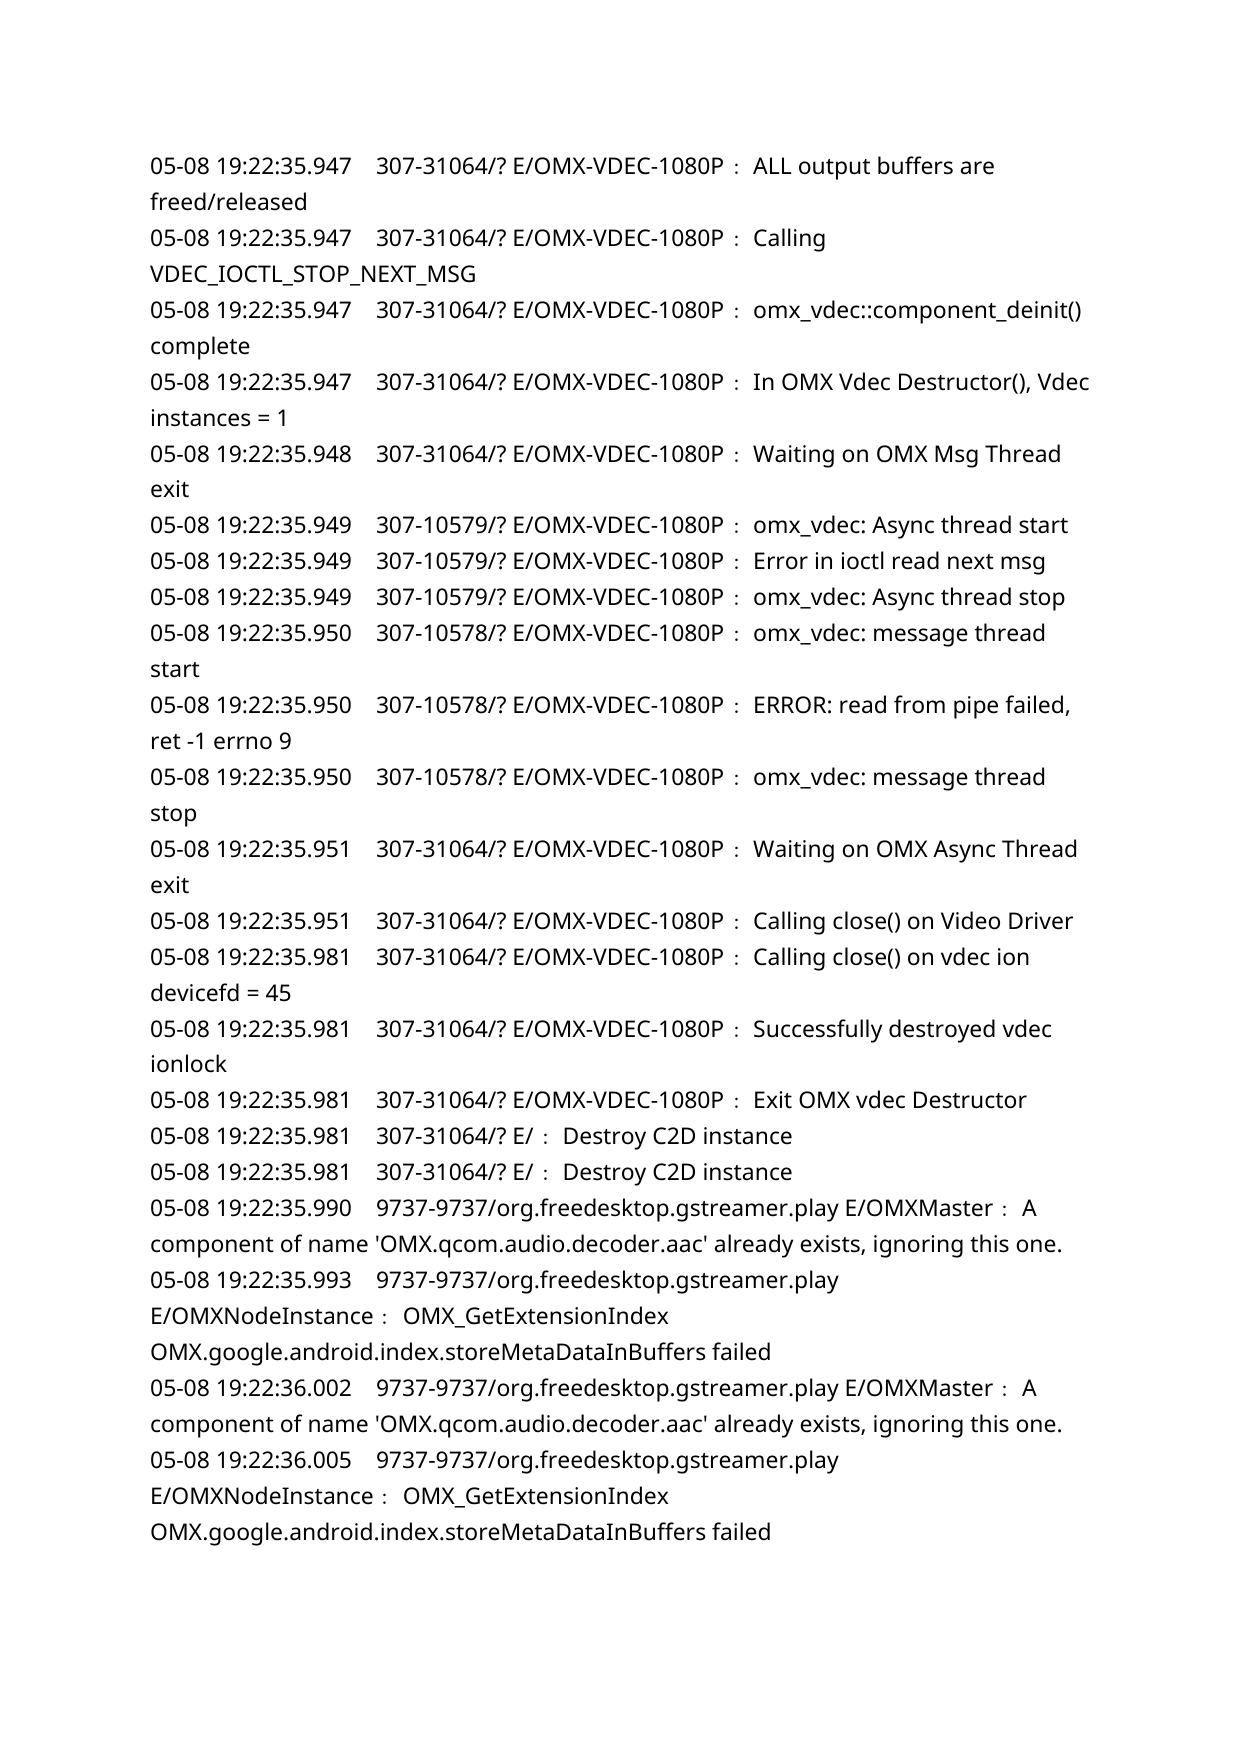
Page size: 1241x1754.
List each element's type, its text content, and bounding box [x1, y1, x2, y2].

text 05-08 19:22:35.948 307-31064/? E/OMX-VDEC-1080P﹕ Waiting on OMX Msg Thread exit [150, 437, 1090, 505]
text 05-08 19:22:35.949 307-10579/? E/OMX-VDEC-1080P﹕ Error in ioctl read next msg [150, 545, 1090, 577]
text 05-08 19:22:35.951 307-31064/? E/OMX-VDEC-1080P﹕ Calling close() on Video Driver [150, 905, 1090, 936]
text 05-08 19:22:35.951 307-31064/? E/OMX-VDEC-1080P﹕ Waiting on OMX Async Thread exit [150, 833, 1090, 900]
text 05-08 19:22:35.981 307-31064/? E/OMX-VDEC-1080P﹕ Exit OMX vdec Destructor [150, 1084, 1090, 1116]
text 05-08 19:22:35.990 9737-9737/org.freedesktop.gstreamer.play E/OMXMaster﹕ A component of name 'OMX.qcom.audio.decoder.aac' already exists, ignoring this one. [150, 1192, 1090, 1259]
text 05-08 19:22:35.947 307-31064/? E/OMX-VDEC-1080P﹕ Calling VDEC_IOCTL_STOP_NEXT_MSG [150, 222, 1090, 289]
text 05-08 19:22:35.950 307-10578/? E/OMX-VDEC-1080P﹕ omx_vdec: message thread stop [150, 761, 1090, 828]
text 05-08 19:22:36.005 9737-9737/org.freedesktop.gstreamer.play E/OMXNodeInstance﹕ OMX_GetExtensionIndex OMX.google.android.index.storeMetaDataInBuffers failed [150, 1444, 1090, 1547]
text 05-08 19:22:35.950 307-10578/? E/OMX-VDEC-1080P﹕ ERROR: read from pipe failed, ret -1 errno 9 [150, 689, 1090, 756]
text 05-08 19:22:35.981 307-31064/? E/﹕ Destroy C2D instance [150, 1120, 1090, 1152]
text 05-08 19:22:35.993 9737-9737/org.freedesktop.gstreamer.play E/OMXNodeInstance﹕ OMX_GetExtensionIndex OMX.google.android.index.storeMetaDataInBuffers failed [150, 1264, 1090, 1367]
text 05-08 19:22:35.949 307-10579/? E/OMX-VDEC-1080P﹕ omx_vdec: Async thread stop [150, 581, 1090, 612]
text 05-08 19:22:35.981 307-31064/? E/OMX-VDEC-1080P﹕ Calling close() on vdec ion devicefd = 45 [150, 941, 1090, 1008]
text 05-08 19:22:35.947 307-31064/? E/OMX-VDEC-1080P﹕ In OMX Vdec Destructor(), Vdec instances = 1 [150, 366, 1090, 433]
text 05-08 19:22:35.947 307-31064/? E/OMX-VDEC-1080P﹕ ALL output buffers are freed/released [150, 150, 1090, 217]
text 05-08 19:22:36.002 9737-9737/org.freedesktop.gstreamer.play E/OMXMaster﹕ A component of name 'OMX.qcom.audio.decoder.aac' already exists, ignoring this one. [150, 1372, 1090, 1439]
text 05-08 19:22:35.981 307-31064/? E/OMX-VDEC-1080P﹕ Successfully destroyed vdec ionlock [150, 1012, 1090, 1080]
text 05-08 19:22:35.950 307-10578/? E/OMX-VDEC-1080P﹕ omx_vdec: message thread start [150, 617, 1090, 684]
text 05-08 19:22:35.981 307-31064/? E/﹕ Destroy C2D instance [150, 1156, 1090, 1187]
text 05-08 19:22:35.949 307-10579/? E/OMX-VDEC-1080P﹕ omx_vdec: Async thread start [150, 509, 1090, 541]
text 05-08 19:22:35.947 307-31064/? E/OMX-VDEC-1080P﹕ omx_vdec::component_deinit() complete [150, 294, 1090, 361]
